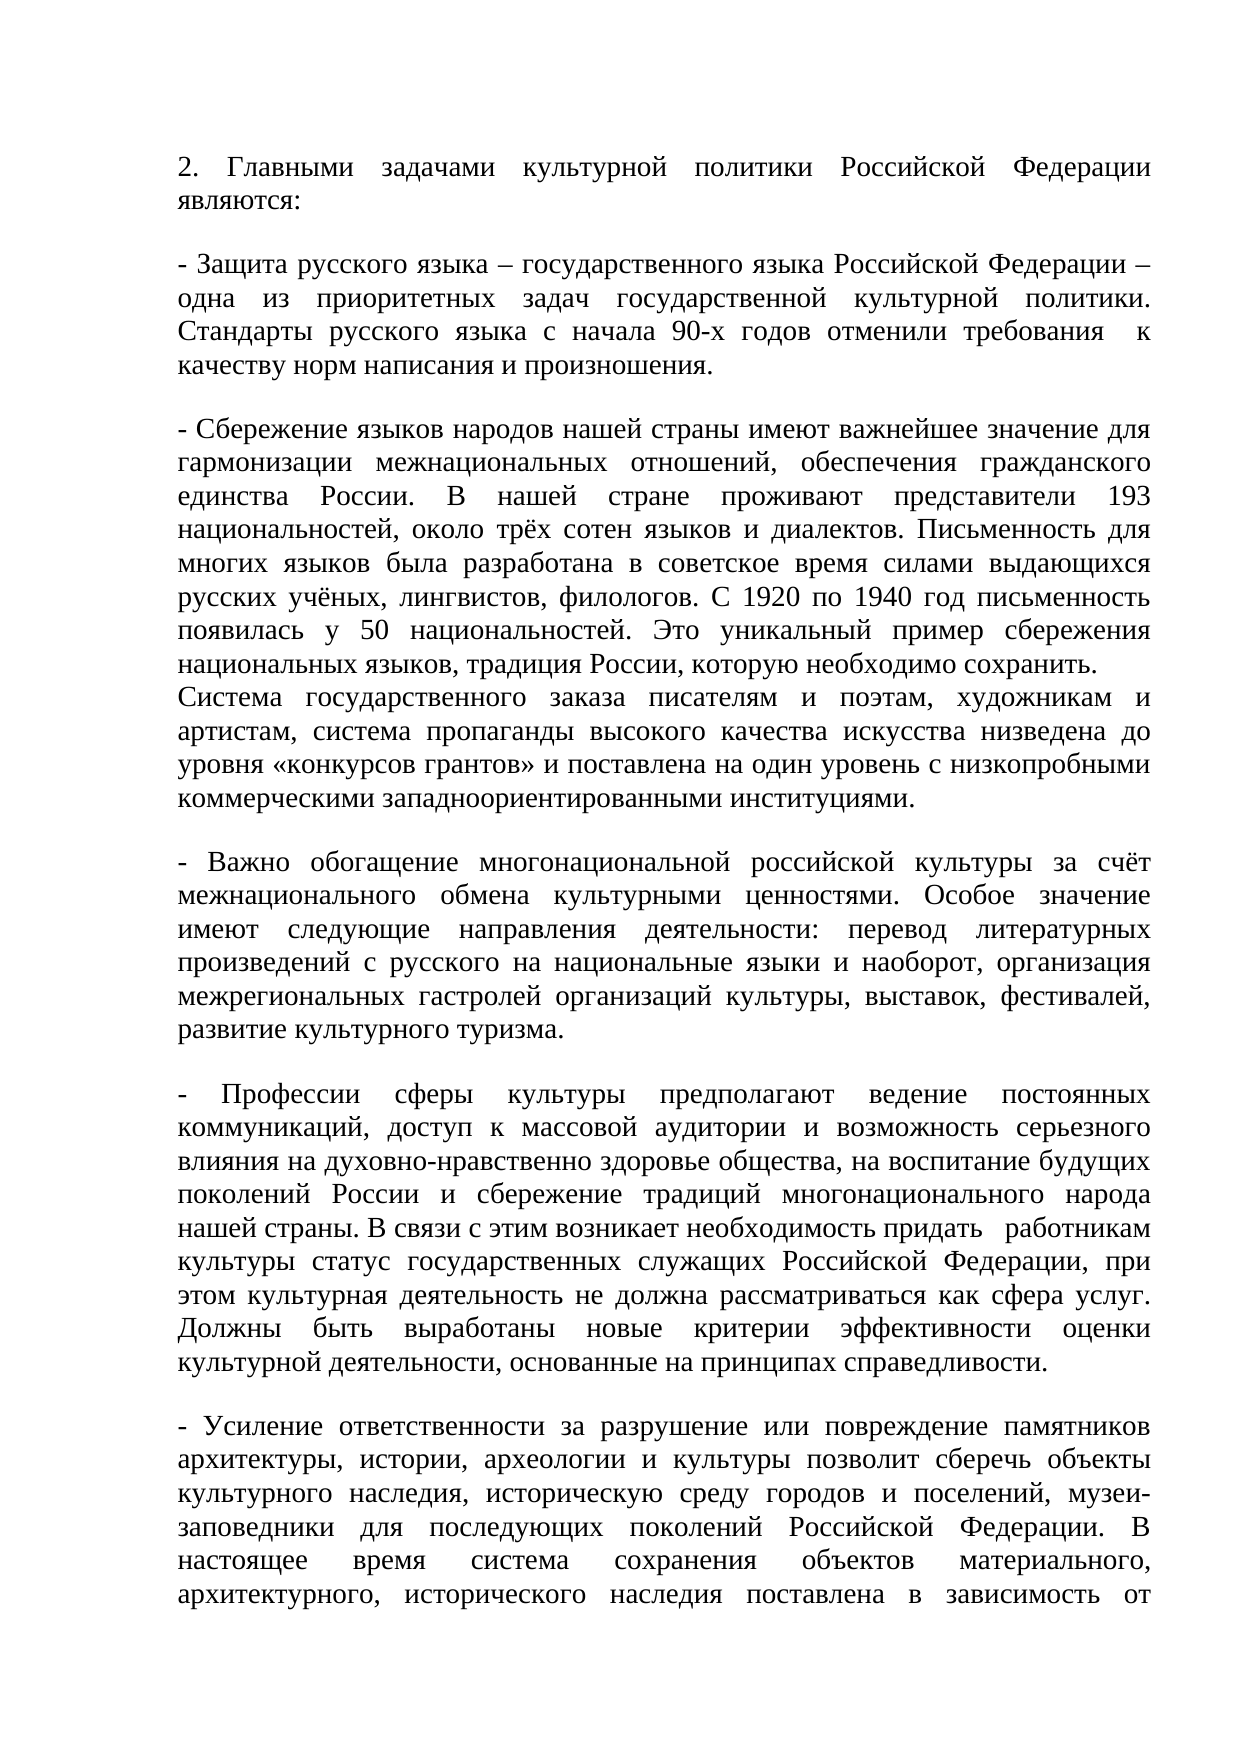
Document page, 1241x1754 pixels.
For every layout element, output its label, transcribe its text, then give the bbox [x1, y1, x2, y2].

text - Сбережение языков народов нашей страны имеют важнейшее значение для гармонизации межнациональных отношений, обеспечения гражданского единства России. В нашей стране проживают представители 193 национальностей, около трёх сотен языков и диалектов. Письменность для многих языков была разработана в советское время силами выдающихся русских учёных, лингвистов, филологов. С 1920 по 1940 год письменность появилась у 50 национальностей. Это уникальный пример сбережения национальных языков, традиция России, которую необходимо сохранить. [177, 411, 1152, 679]
text - Профессии сферы культуры предполагают ведение постоянных коммуникаций, доступ к массовой аудитории и возможность серьезного влияния на духовно-нравственно здоровье общества, на воспитание будущих поколений России и сбережение традиций многонационального народа нашей страны. В связи с этим возникает необходимость придать работникам культуры статус государственных служащих Российской Федерации, при этом культурная деятельность не должна рассматриваться как сфера услуг. Должны быть выработаны новые критерии эффективности оценки культурной деятельности, основанные на принципах справедливости. [177, 1076, 1152, 1378]
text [177, 1408, 1152, 1609]
text - Важно обогащение многонациональной российской культуры за счёт межнационального обмена культурными ценностями. Особое значение имеют следующие направления деятельности: перевод литературных произведений с русского на национальные языки и наоборот, организация межрегиональных гастролей организаций культуры, выставок, фестивалей, развитие культурного туризма. [177, 844, 1152, 1045]
text 2. Главными задачами культурной политики Российской Федерации являются: [177, 149, 1152, 216]
text - Защита русского языка – государственного языка Российской Федерации – одна из приоритетных задач государственной культурной политики. Стандарты русского языка с начала 90-х годов отменили требования к качеству норм написания и произношения. [177, 246, 1152, 380]
text Система государственного заказа писателям и поэтам, художникам и артистам, система пропаганды высокого качества искусства низведена до уровня «конкурсов грантов» и поставлена на один уровень с низкопробными коммерческими западноориентированными институциями. [177, 679, 1152, 813]
